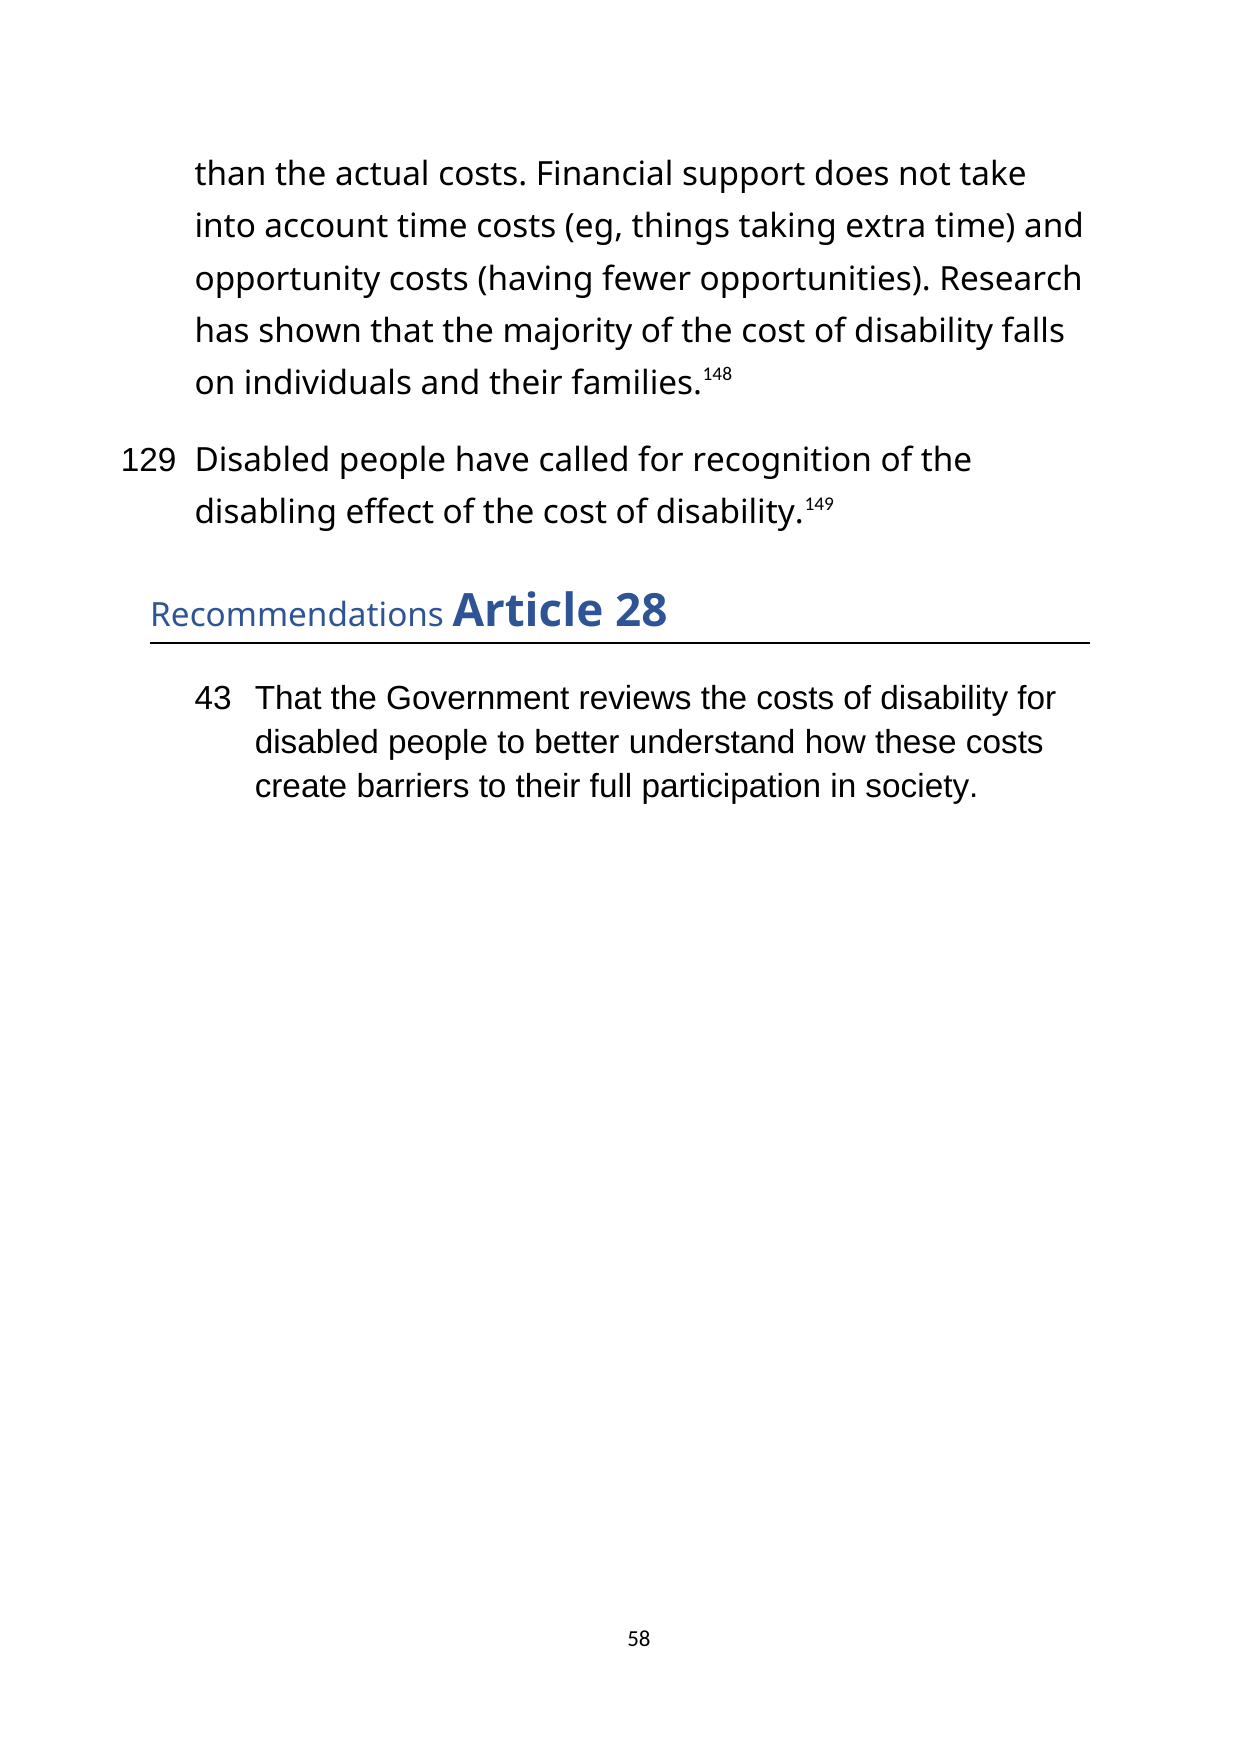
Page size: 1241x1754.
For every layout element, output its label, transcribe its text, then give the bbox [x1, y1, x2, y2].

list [121, 150, 1090, 404]
list That the Government reviews the costs of disability for disabled people to better understand how these costs create barriers to their full participation in society. [194, 678, 1090, 805]
list Disabled people have called for recognition of the disabling effect of the cost of disability. [121, 436, 1090, 533]
subtitle Recommendations Article 28 [150, 578, 1090, 642]
